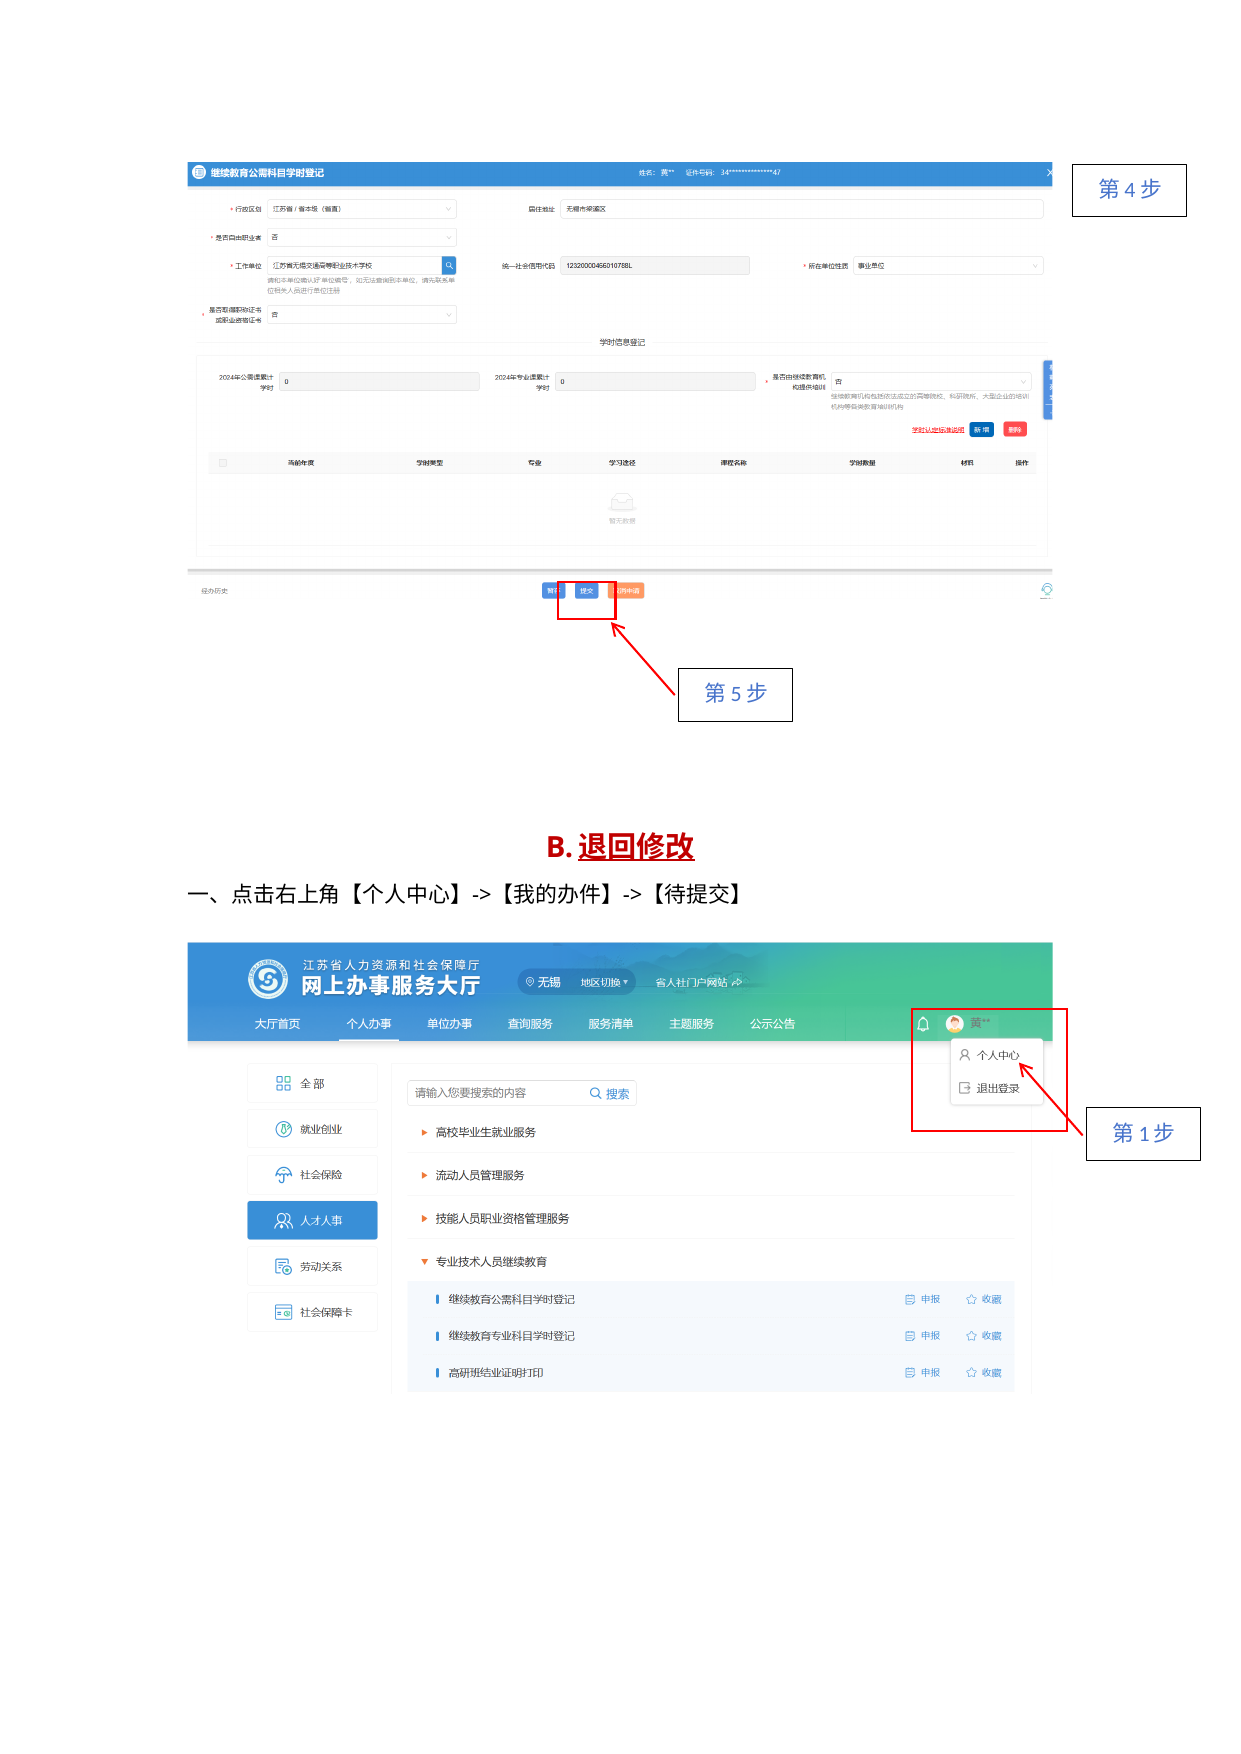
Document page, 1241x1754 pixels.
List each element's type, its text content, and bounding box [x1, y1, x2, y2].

picture [187, 942, 1053, 1394]
picture [913, 1010, 1053, 1130]
list 退回修改 [187, 812, 1053, 877]
picture [187, 162, 1053, 599]
picture [559, 583, 614, 599]
list 点击右上角【个人中心】->【我的办件】->【待提交】 [187, 877, 1053, 909]
